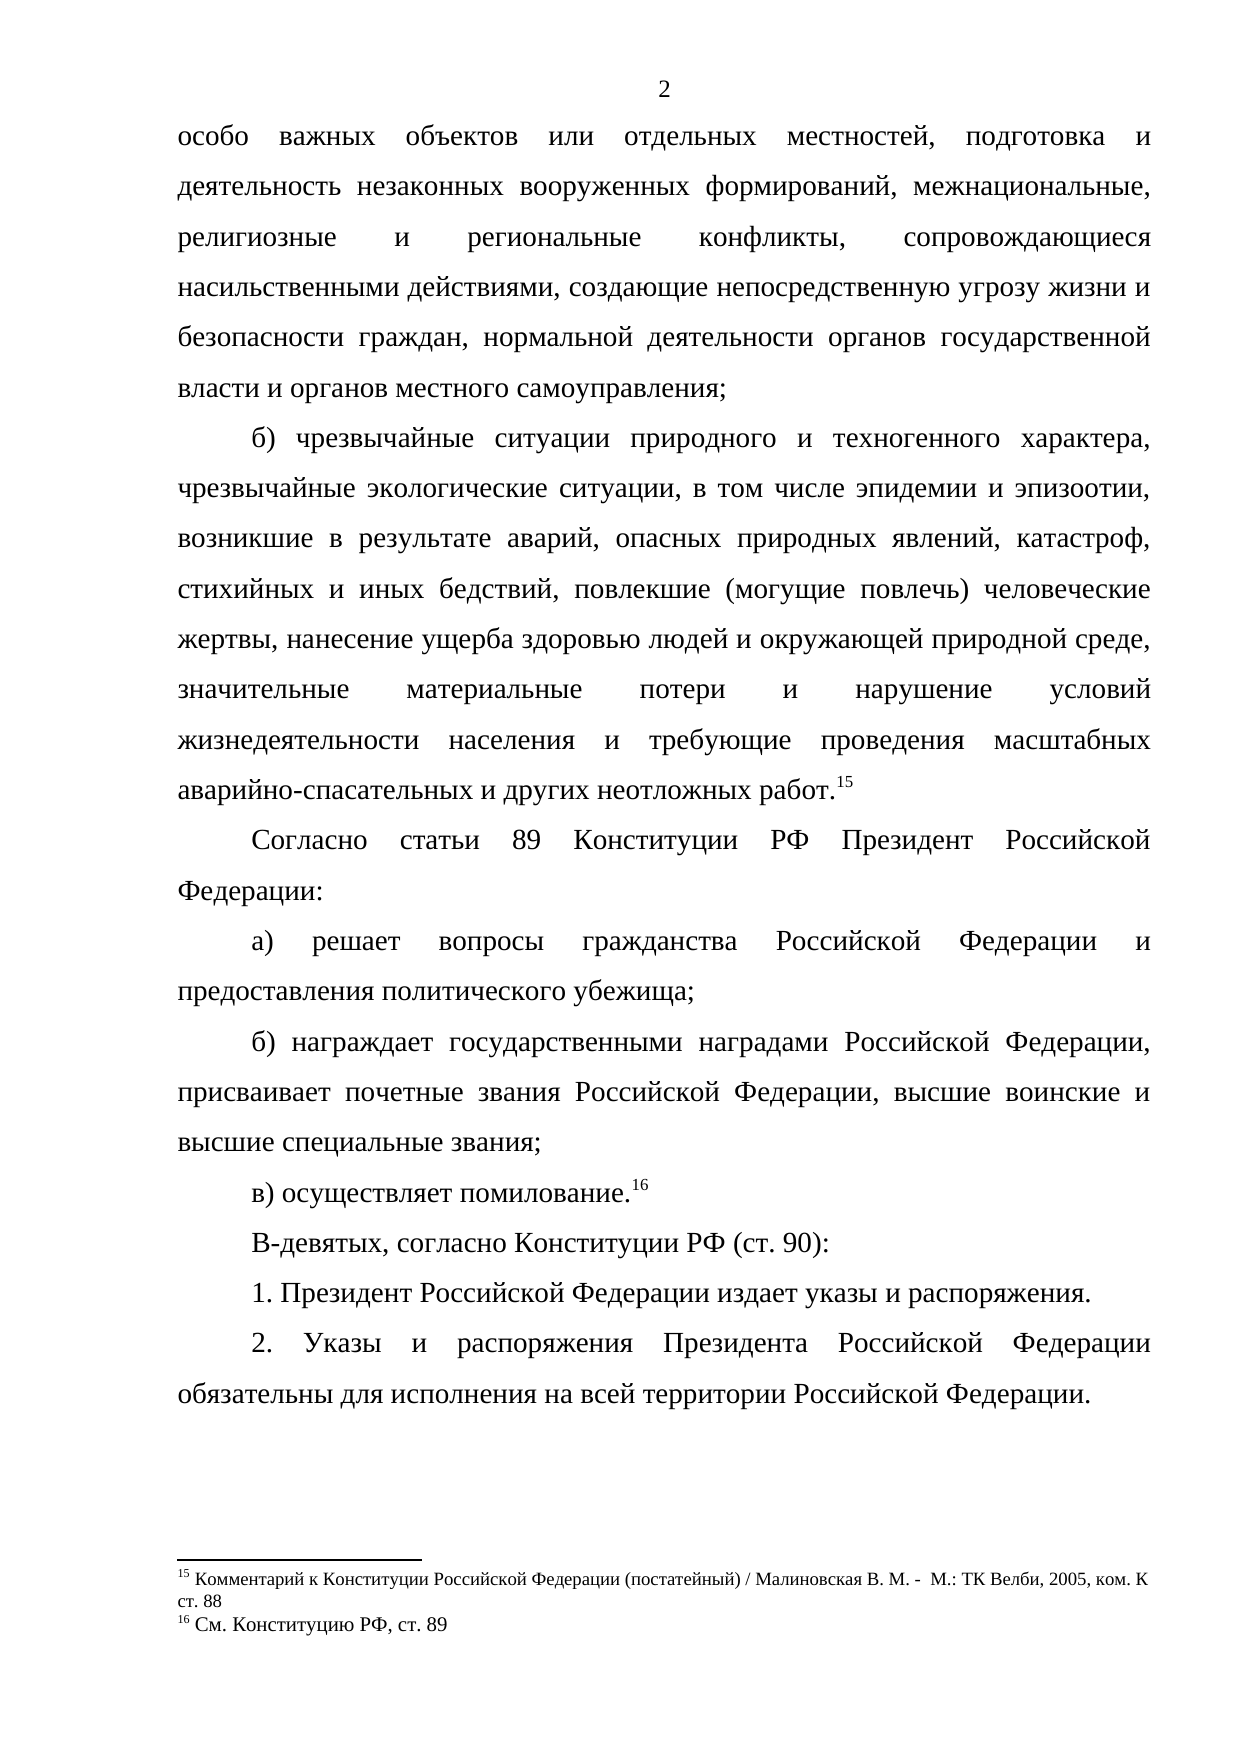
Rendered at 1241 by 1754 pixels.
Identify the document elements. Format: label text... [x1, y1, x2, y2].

text б) награждает государственными наградами Российской Федерации, присваивает почетные звания Российской Федерации, высшие воинские и высшие специальные звания; [177, 1024, 1152, 1158]
text 1. Президент Российской Федерации издает указы и распоряжения. [177, 1275, 1152, 1309]
text 2. Указы и распоряжения Президента Российской Федерации обязательны для исполнения на всей территории Российской Федерации. [177, 1326, 1152, 1409]
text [177, 118, 1152, 403]
text б) чрезвычайные ситуации природного и техногенного характера, чрезвычайные экологические ситуации, в том числе эпидемии и эпизоотии, возникшие в результате аварий, опасных природных явлений, катастроф, стихийных и иных бедствий, повлекшие (могущие повлечь) человеческие жертвы, нанесение ущерба здоровью людей и окружающей природной среде, значительные материальные потери и нарушение условий жизнедеятельности населения и требующие проведения масштабных аварийно-спасательных и других неотложных работ. [177, 420, 1152, 806]
text а) решает вопросы гражданства Российской Федерации и предоставления политического убежища; [177, 923, 1152, 1007]
text В-девятых, согласно Конституции РФ (ст. 90): [177, 1225, 1152, 1258]
text в) осуществляет помилование. [177, 1175, 1152, 1208]
text Согласно статьи 89 Конституции РФ Президент Российской Федерации: [177, 822, 1152, 906]
